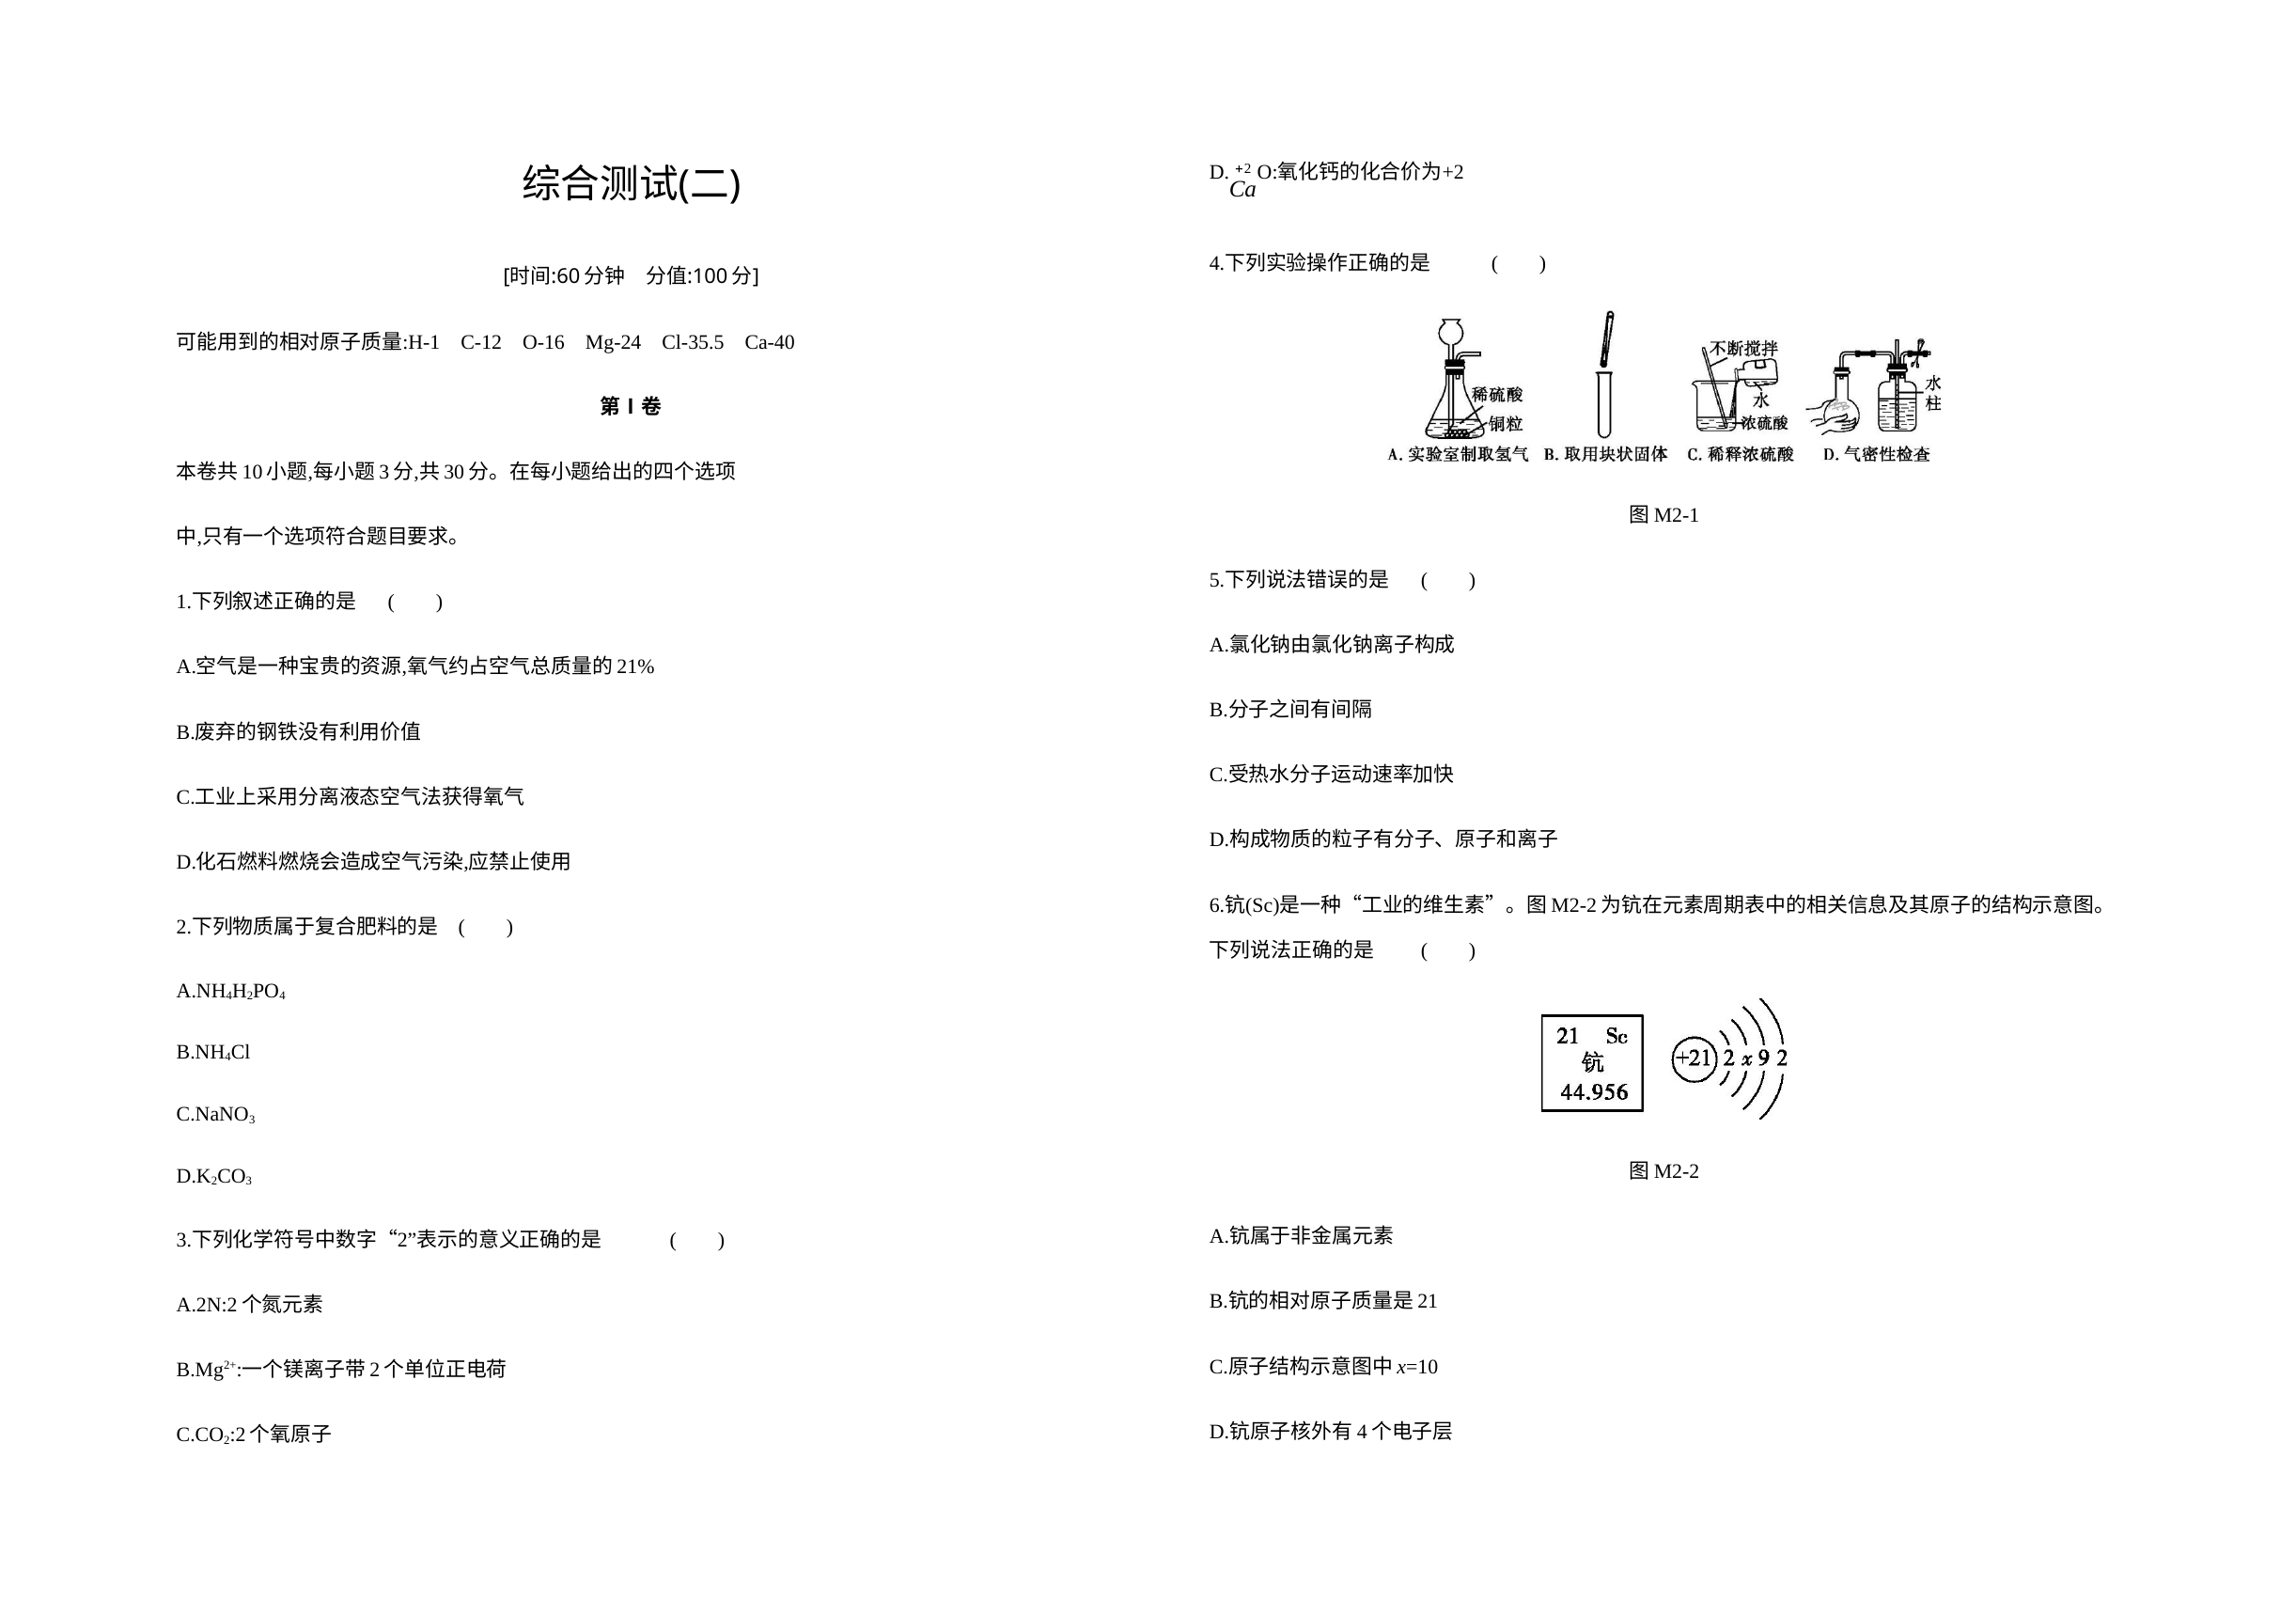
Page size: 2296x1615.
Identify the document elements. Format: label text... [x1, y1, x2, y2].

text A.2N:2个氮元素 [176, 1288, 1086, 1318]
text 图M2-1 [1210, 497, 2119, 528]
text 5.下列说法错误的是 ( ) [1210, 562, 2119, 593]
text C.工业上采用分离液态空气法获得氧气 [176, 779, 1086, 810]
text 可能用到的相对原子质量:H-1 C-12 O-16 Mg-24 Cl-35.5 Ca-40 [176, 324, 1086, 355]
text C.CO2:2个氧原子 [176, 1418, 1086, 1449]
text 中,只有一个选项符合题目要求。 [176, 520, 1086, 550]
picture [1387, 310, 1942, 462]
text A.钪属于非金属元素 [1210, 1219, 2119, 1249]
text C.受热水分子运动速率加快 [1210, 758, 2119, 788]
text A.空气是一种宝贵的资源,氧气约占空气总质量的21% [176, 650, 1086, 680]
text D.K2CO3 [176, 1161, 1086, 1191]
text D.钪原子核外有4个电子层 [1210, 1414, 2119, 1445]
text 本卷共10小题,每小题3分,共30分。在每小题给出的四个选项 [176, 454, 1086, 485]
text B.NH4Cl [176, 1037, 1086, 1067]
text A.NH4H2PO4 [176, 975, 1086, 1005]
text D.O:氧化钙的化合价为+2 [1210, 150, 2119, 212]
text 第Ⅰ卷 [176, 389, 1086, 420]
picture [1541, 998, 1788, 1120]
text D.化石燃料燃烧会造成空气污染,应禁止使用 [176, 844, 1086, 875]
text 6.钪(Sc)是一种“工业的维生素”。图M2-2为钪在元素周期表中的相关信息及其原子的结构示意图。下列说法正确的是 ( ) [1210, 887, 2119, 964]
text C.原子结构示意图中x=10 [1210, 1349, 2119, 1380]
text B.Mg2+:一个镁离子带2个单位正电荷 [176, 1353, 1086, 1383]
text 3.下列化学符号中数字“2”表示的意义正确的是 ( ) [176, 1223, 1086, 1253]
text A.氯化钠由氯化钠离子构成 [1210, 627, 2119, 658]
text D.构成物质的粒子有分子、原子和离子 [1210, 823, 2119, 853]
text B.废弃的钢铁没有利用价值 [176, 714, 1086, 745]
text B.分子之间有间隔 [1210, 693, 2119, 723]
text C.NaNO3 [176, 1099, 1086, 1129]
text 综合测试(二) [176, 150, 1086, 212]
text 1.下列叙述正确的是 ( ) [176, 585, 1086, 615]
text 2.下列物质属于复合肥料的是 ( ) [176, 910, 1086, 940]
text 图M2-2 [1210, 1154, 2119, 1184]
text B.钪的相对原子质量是21 [1210, 1284, 2119, 1314]
text 4.下列实验操作正确的是 ( ) [1210, 246, 2119, 276]
text [时间:60分钟 分值:100分] [176, 259, 1086, 290]
